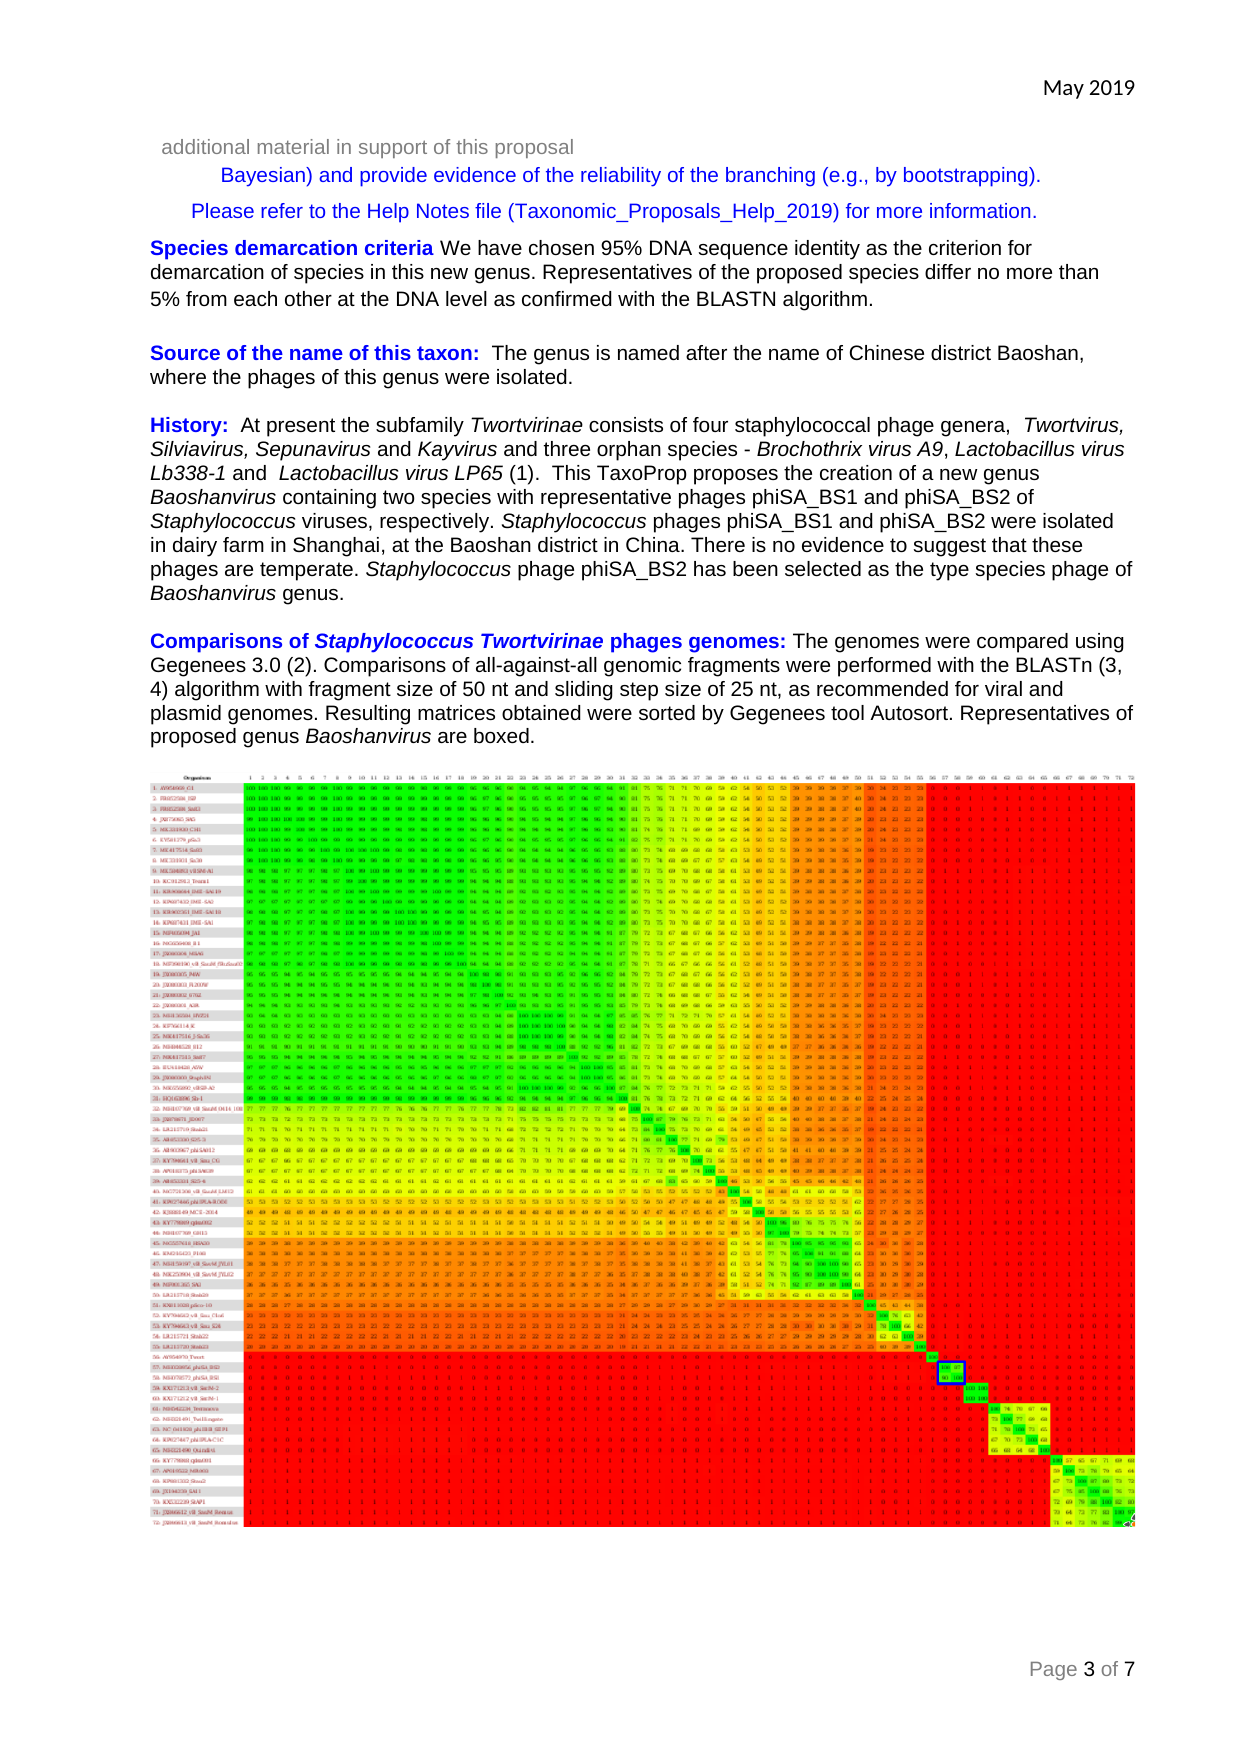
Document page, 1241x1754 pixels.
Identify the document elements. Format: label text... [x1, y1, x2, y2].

text Comparisons of Staphylococcus Twortvirinae phages genomes: The genomes were compared using Gegenees 3.0 (2). Comparisons of all-against-all genomic fragments were performed with the BLASTn (3, 4) algorithm with fragment size of 50 nt and sliding step size of 25 nt, as recommended for viral and plasmid genomes. Resulting matrices obtained were sorted by Gegenees tool Autosort. Representatives of proposed genus Baoshanvirus are boxed. [150, 628, 1135, 748]
text Species demarcation criteria We have chosen 95% DNA sequence identity as the criterion for demarcation of species in this new genus. Representatives of the proposed species differ no more than 5% from each other at the DNA level as confirmed with the BLASTN algorithm. [150, 236, 1135, 312]
text Source of the name of this taxon: The genus is named after the name of Chinese district Baoshan, where the phages of this genus were isolated. [150, 341, 1135, 389]
text History: At present the subfamily Twortvirinae consists of four staphylococcal phage genera, Twortvirus, Silviavirus, Sepunavirus and Kayvirus and three orphan species - Brochothrix virus A9, Lactobacillus virus Lb338-1 and Lactobacillus virus LP65 (1). This TaxoProp proposes the creation of a new genus Baoshanvirus containing two species with representative phages phiSA_BS1 and phiSA_BS2 of Staphylococcus viruses, respectively. Staphylococcus phages phiSA_BS1 and phiSA_BS2 were isolated in dairy farm in Shanghai, at the Baoshan district in China. There is no evidence to suggest that these phages are temperate. Staphylococcus phage phiSA_BS2 has been selected as the type species phage of Baoshanvirus genus. [150, 413, 1135, 604]
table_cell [150, 163, 1111, 236]
table_header additional material in support of this proposal [150, 135, 1111, 163]
picture [150, 772, 1136, 1527]
